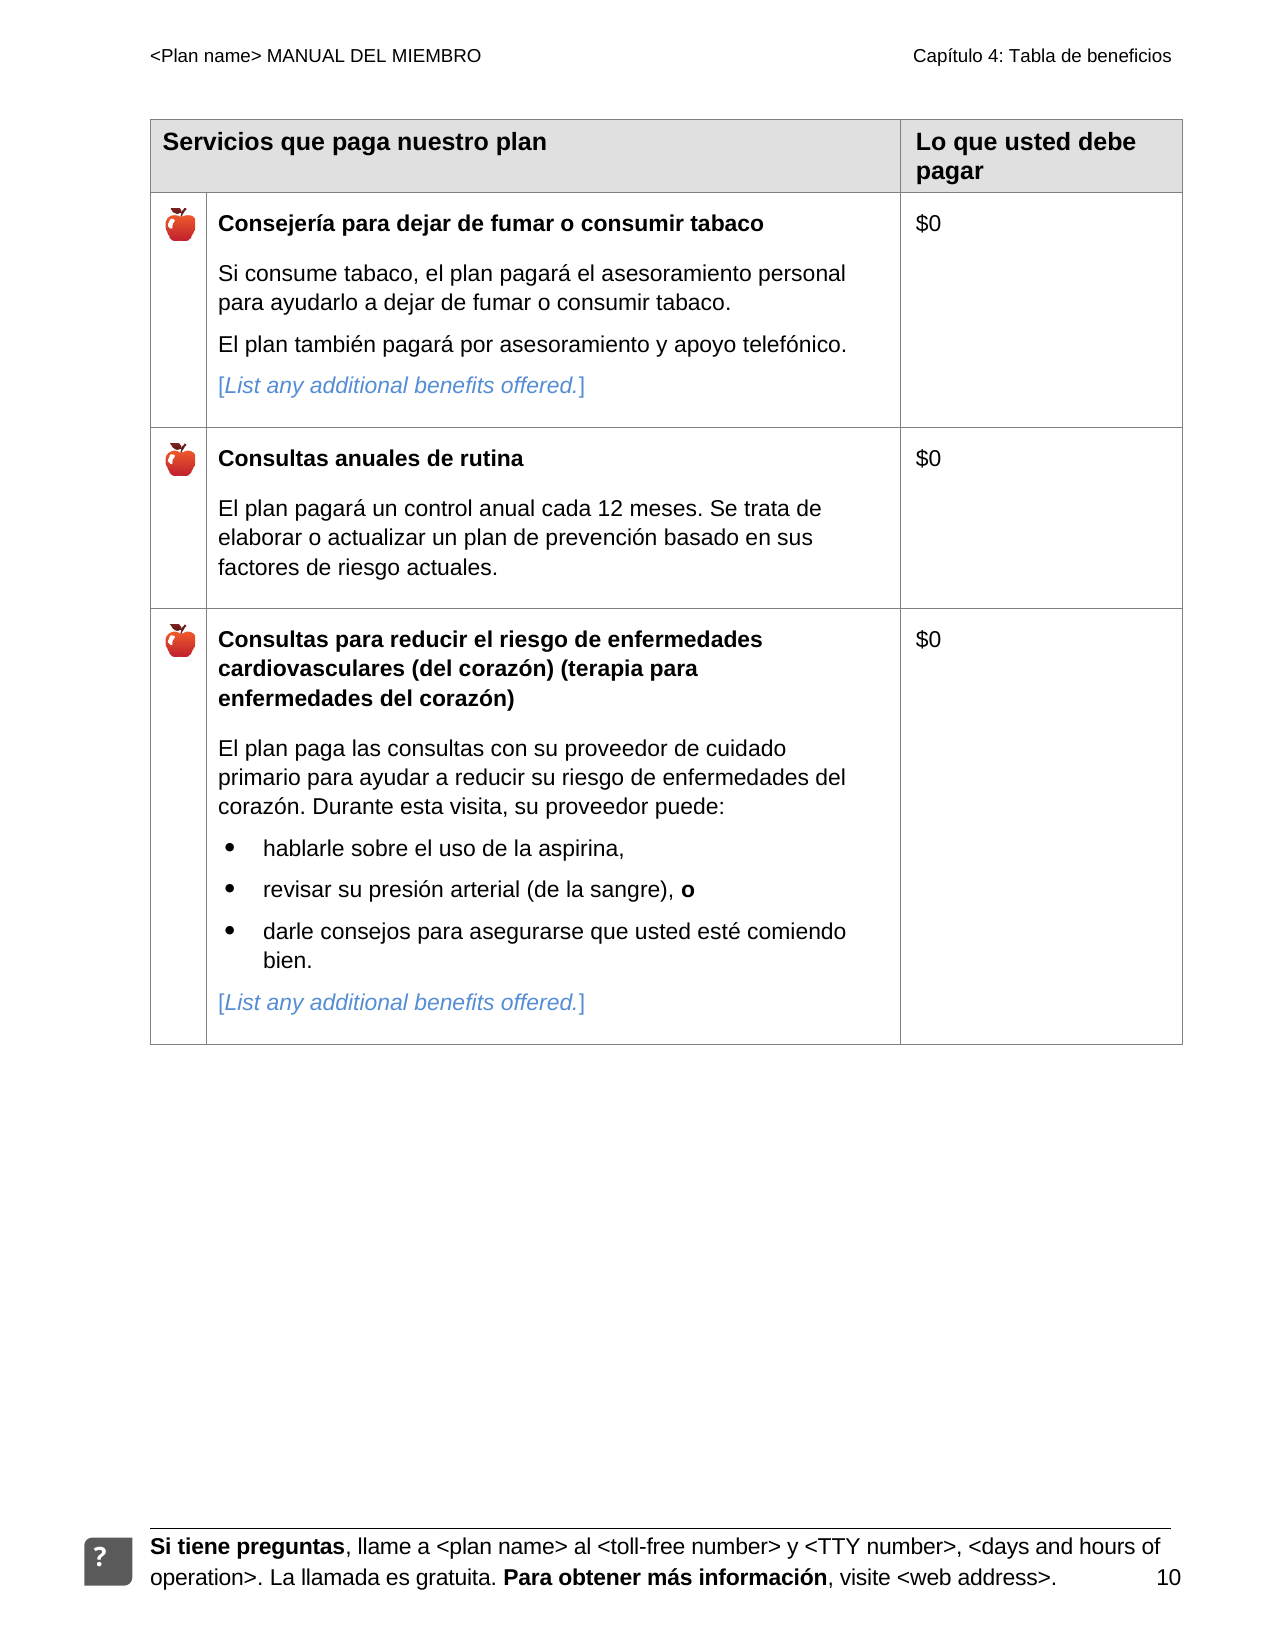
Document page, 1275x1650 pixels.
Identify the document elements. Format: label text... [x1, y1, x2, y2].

table_cell [151, 609, 206, 1043]
table_cell Consejería para dejar de fumar o consumir tabaco Si consume tabaco, el plan pagará el asesoramiento personal para ayudarlo a dejar de fumar o consumir tabaco. El plan también pagará por asesoramiento y apoyo telefónico. [List any additional benefits offered.] [207, 193, 900, 427]
table_cell $0 [901, 609, 1182, 1043]
picture [165, 624, 196, 657]
picture [165, 208, 196, 241]
table_cell Consultas anuales de rutina El plan pagará un control anual cada 12 meses. Se trata de elaborar o actualizar un plan de prevención basado en sus factores de riesgo actuales. [207, 428, 900, 608]
table_cell $0 [901, 428, 1182, 608]
table_cell [151, 193, 206, 427]
picture [165, 443, 196, 476]
table_cell $0 [901, 193, 1182, 427]
table_header Lo que usted debe pagar [901, 120, 1182, 192]
table_cell [151, 428, 206, 608]
table_cell Consultas para reducir el riesgo de enfermedades cardiovasculares (del corazón) (terapia para enfermedades del corazón) El plan paga las consultas con su proveedor de cuidado primario para ayudar a reducir su riesgo de enfermedades del corazón. Durante esta visita, su proveedor puede: hablarle sobre el uso de la aspirina, revisar su presión arterial (de la sangre), o darle consejos para asegurarse que usted esté comiendo bien. [List any additional benefits offered.] [207, 609, 900, 1043]
table_header Servicios que paga nuestro plan [151, 120, 900, 192]
